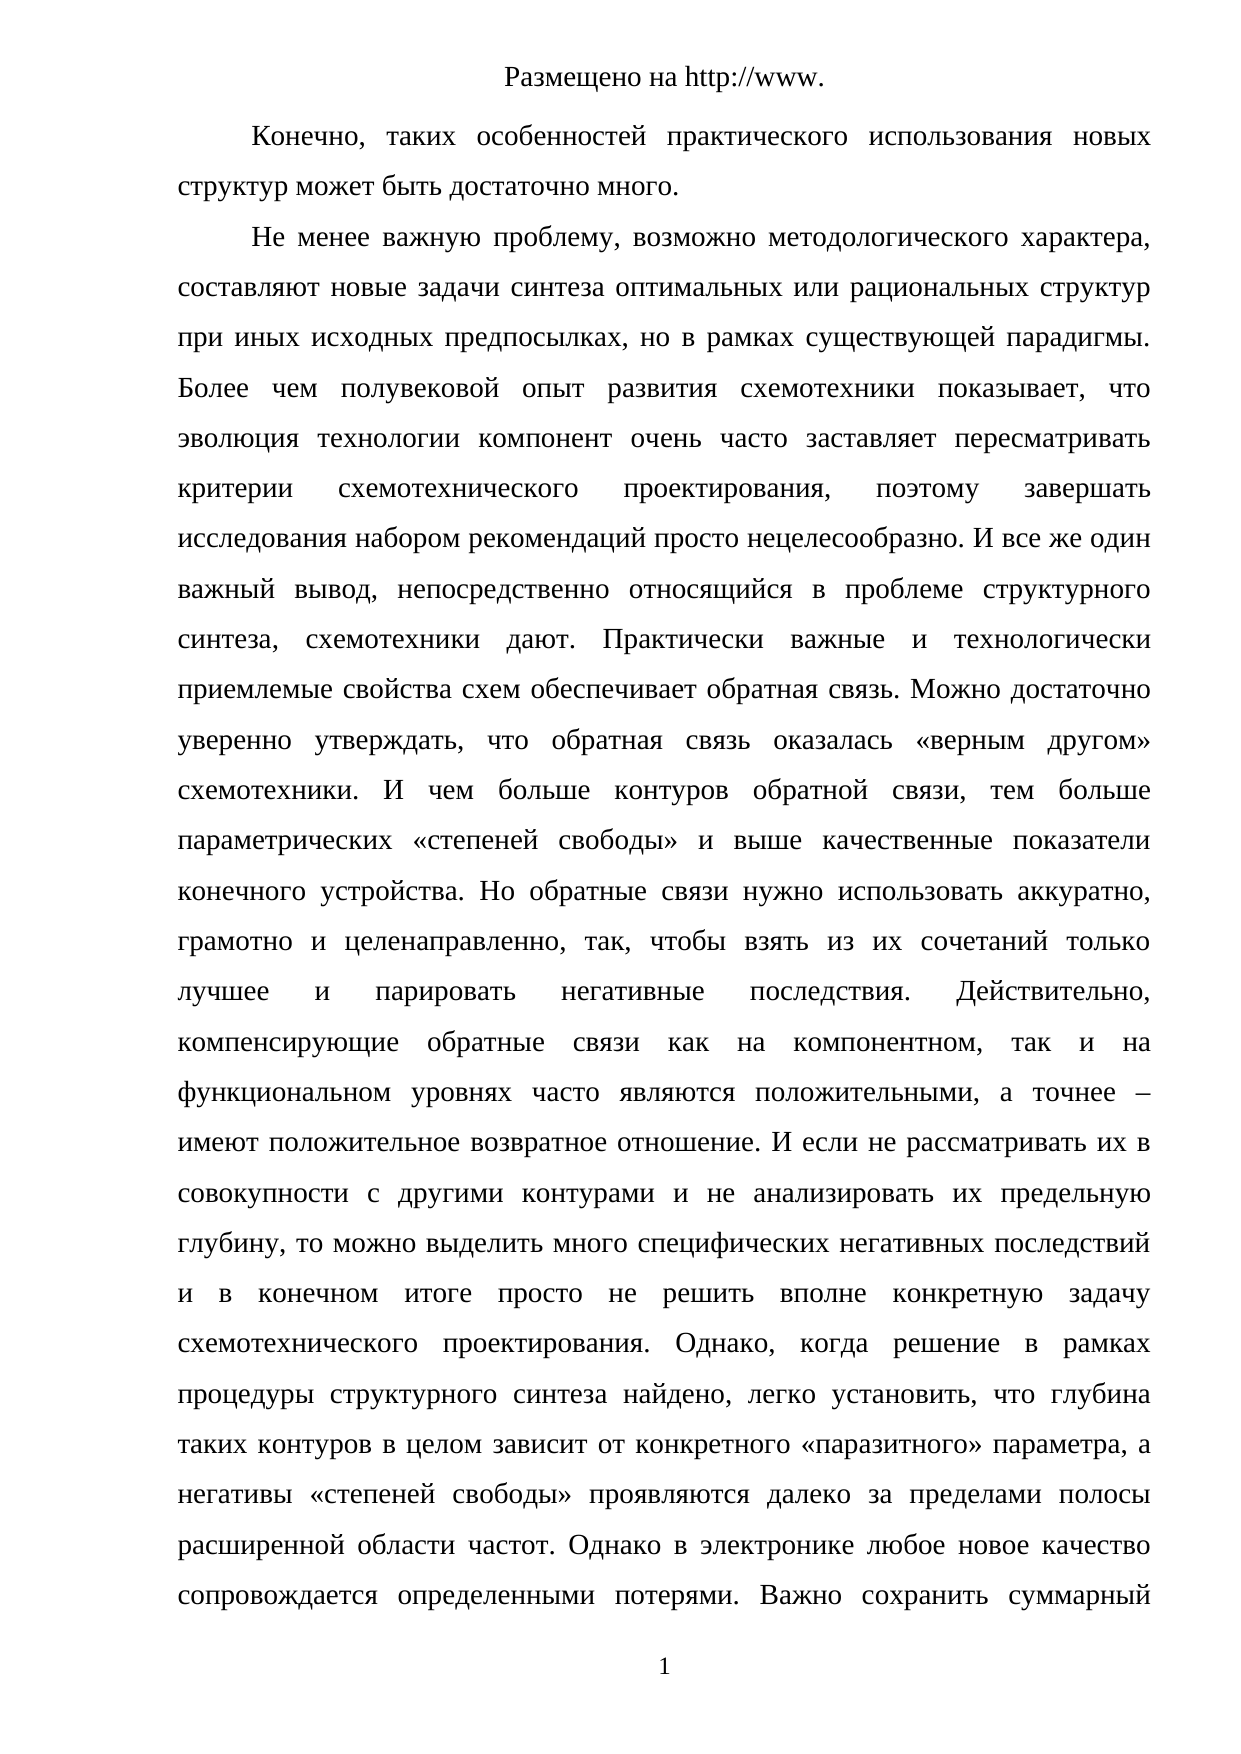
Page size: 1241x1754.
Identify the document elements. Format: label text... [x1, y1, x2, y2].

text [177, 219, 1152, 1611]
text Конечно, таких особенностей практического использования новых структур может быть достаточно много. [177, 118, 1152, 202]
